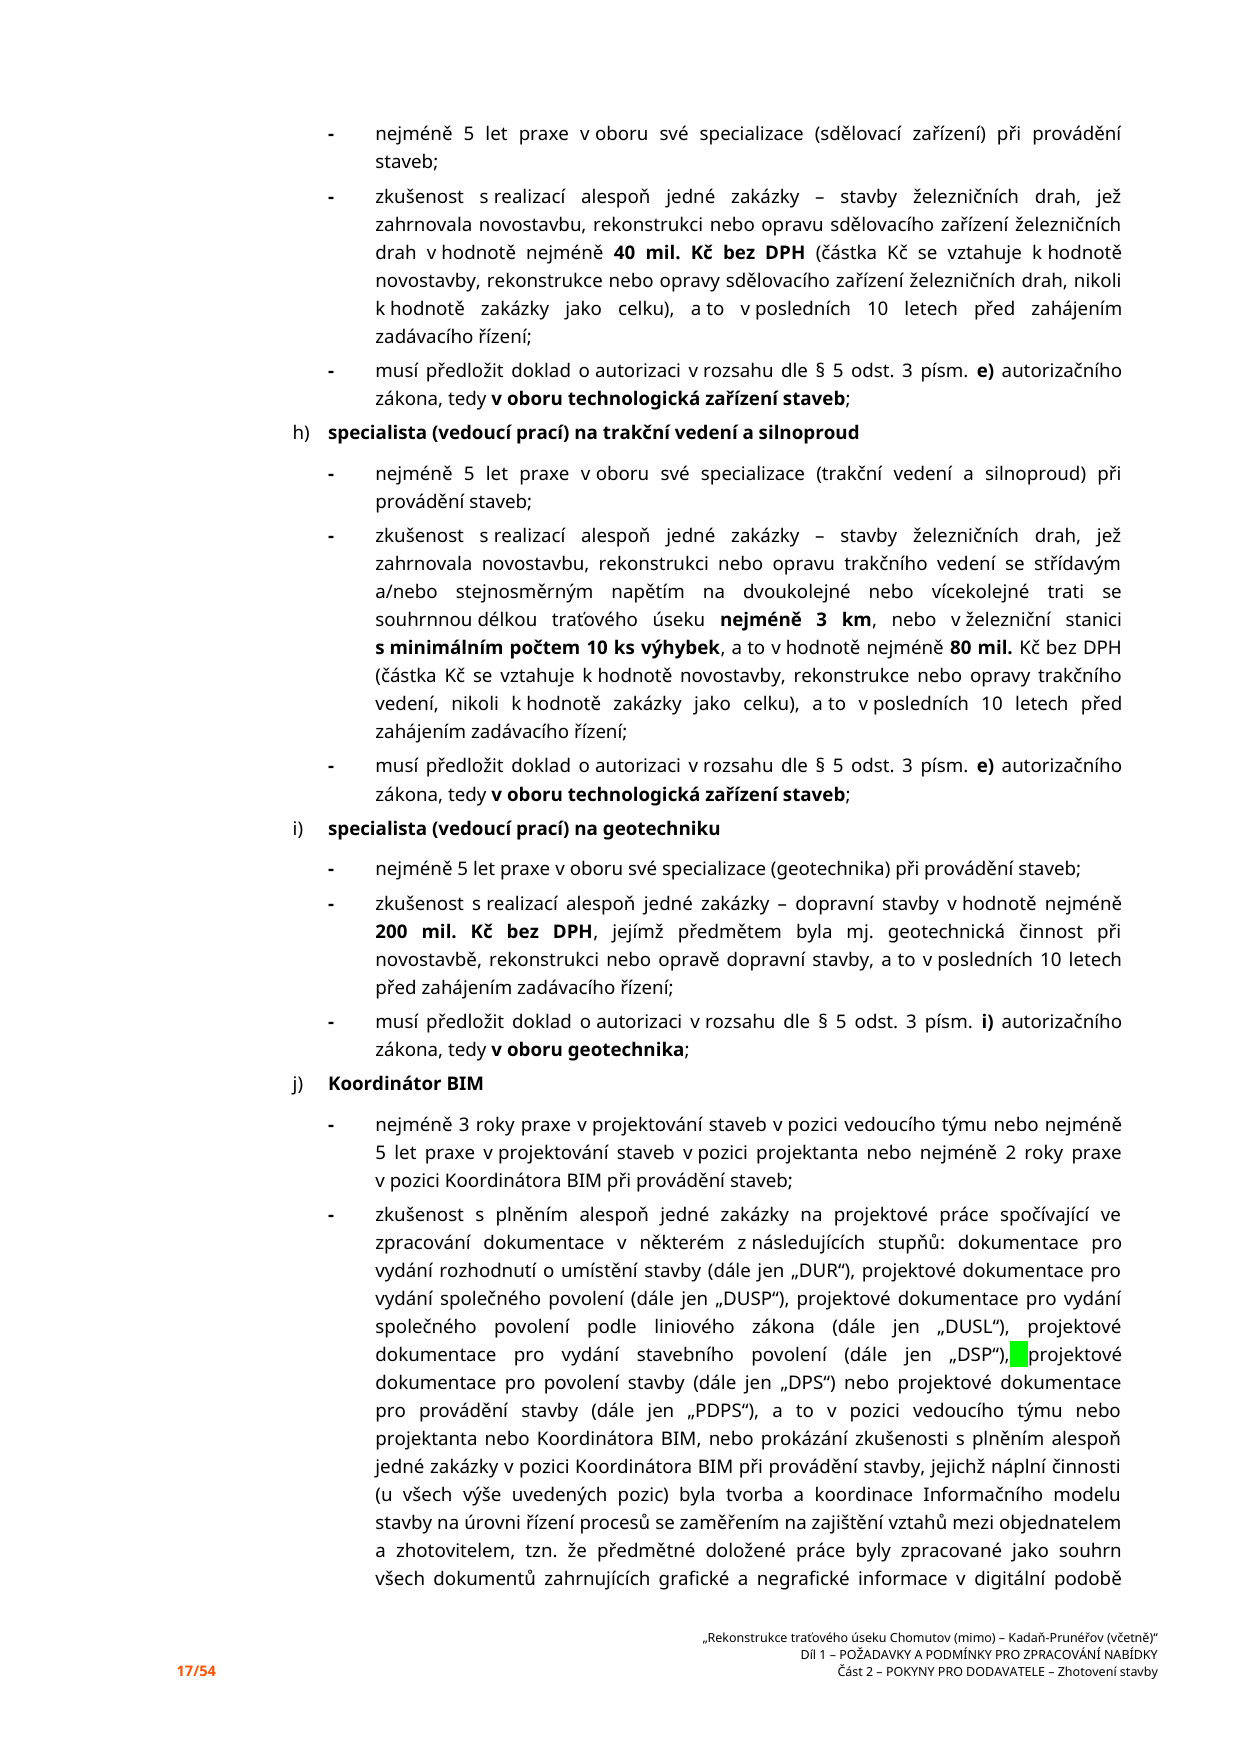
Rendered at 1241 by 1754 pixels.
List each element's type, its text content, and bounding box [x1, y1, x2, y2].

text specialista (vedoucí prací) na trakční vedení a silnoproud [292, 419, 1122, 445]
text musí předložit doklad o autorizaci v rozsahu dle § 5 odst. 3 písm. i) autorizačního zákona, tedy v oboru geotechnika; [328, 1008, 1122, 1062]
text musí předložit doklad o autorizaci v rozsahu dle § 5 odst. 3 písm. e) autorizačního zákona, tedy v oboru technologická zařízení staveb; [328, 753, 1122, 806]
text nejméně 5 let praxe v oboru své specializace (sdělovací zařízení) při provádění staveb; [328, 121, 1122, 174]
list nejméně 3 roky praxe v projektování staveb v pozici vedoucího týmu nebo nejméně 5 let praxe v projektování staveb v pozici projektanta nebo nejméně 2 roky praxe v pozici Koordinátora BIM při provádění staveb; [328, 1111, 1122, 1193]
text nejméně 5 let praxe v oboru své specializace (trakční vedení a silnoproud) při provádění staveb; [328, 460, 1122, 514]
text musí předložit doklad o autorizaci v rozsahu dle § 5 odst. 3 písm. e) autorizačního zákona, tedy v oboru technologická zařízení staveb; [328, 357, 1122, 411]
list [328, 1201, 1122, 1591]
text zkušenost s realizací alespoň jedné zakázky – stavby železničních drah, jež zahrnovala novostavbu, rekonstrukci nebo opravu sdělovacího zařízení železničních drah v hodnotě nejméně 40 mil. Kč bez DPH (částka Kč se vztahuje k hodnotě novostavby, rekonstrukce nebo opravy sdělovacího zařízení železničních drah, nikoli k hodnotě zakázky jako celku), a to v posledních 10 letech před zahájením zadávacího řízení; [328, 183, 1122, 348]
text nejméně 5 let praxe v oboru své specializace (geotechnika) při provádění staveb; [328, 856, 1122, 881]
text specialista (vedoucí prací) na geotechniku [292, 815, 1122, 841]
text zkušenost s realizací alespoň jedné zakázky – dopravní stavby v hodnotě nejméně 200 mil. Kč bez DPH, jejímž předmětem byla mj. geotechnická činnost při novostavbě, rekonstrukci nebo opravě dopravní stavby, a to v posledních 10 letech před zahájením zadávacího řízení; [328, 890, 1122, 999]
text zkušenost s realizací alespoň jedné zakázky – stavby železničních drah, jež zahrnovala novostavbu, rekonstrukci nebo opravu trakčního vedení se střídavým a/nebo stejnosměrným napětím na dvoukolejné nebo vícekolejné trati se souhrnnou délkou traťového úseku nejméně 3 km, nebo v železniční stanici s minimálním počtem 10 ks výhybek, a to v hodnotě nejméně 80 mil. Kč bez DPH (částka Kč se vztahuje k hodnotě novostavby, rekonstrukce nebo opravy trakčního vedení, nikoli k hodnotě zakázky jako celku), a to v posledních 10 letech před zahájením zadávacího řízení; [328, 522, 1122, 744]
list Koordinátor BIM [292, 1071, 1122, 1096]
